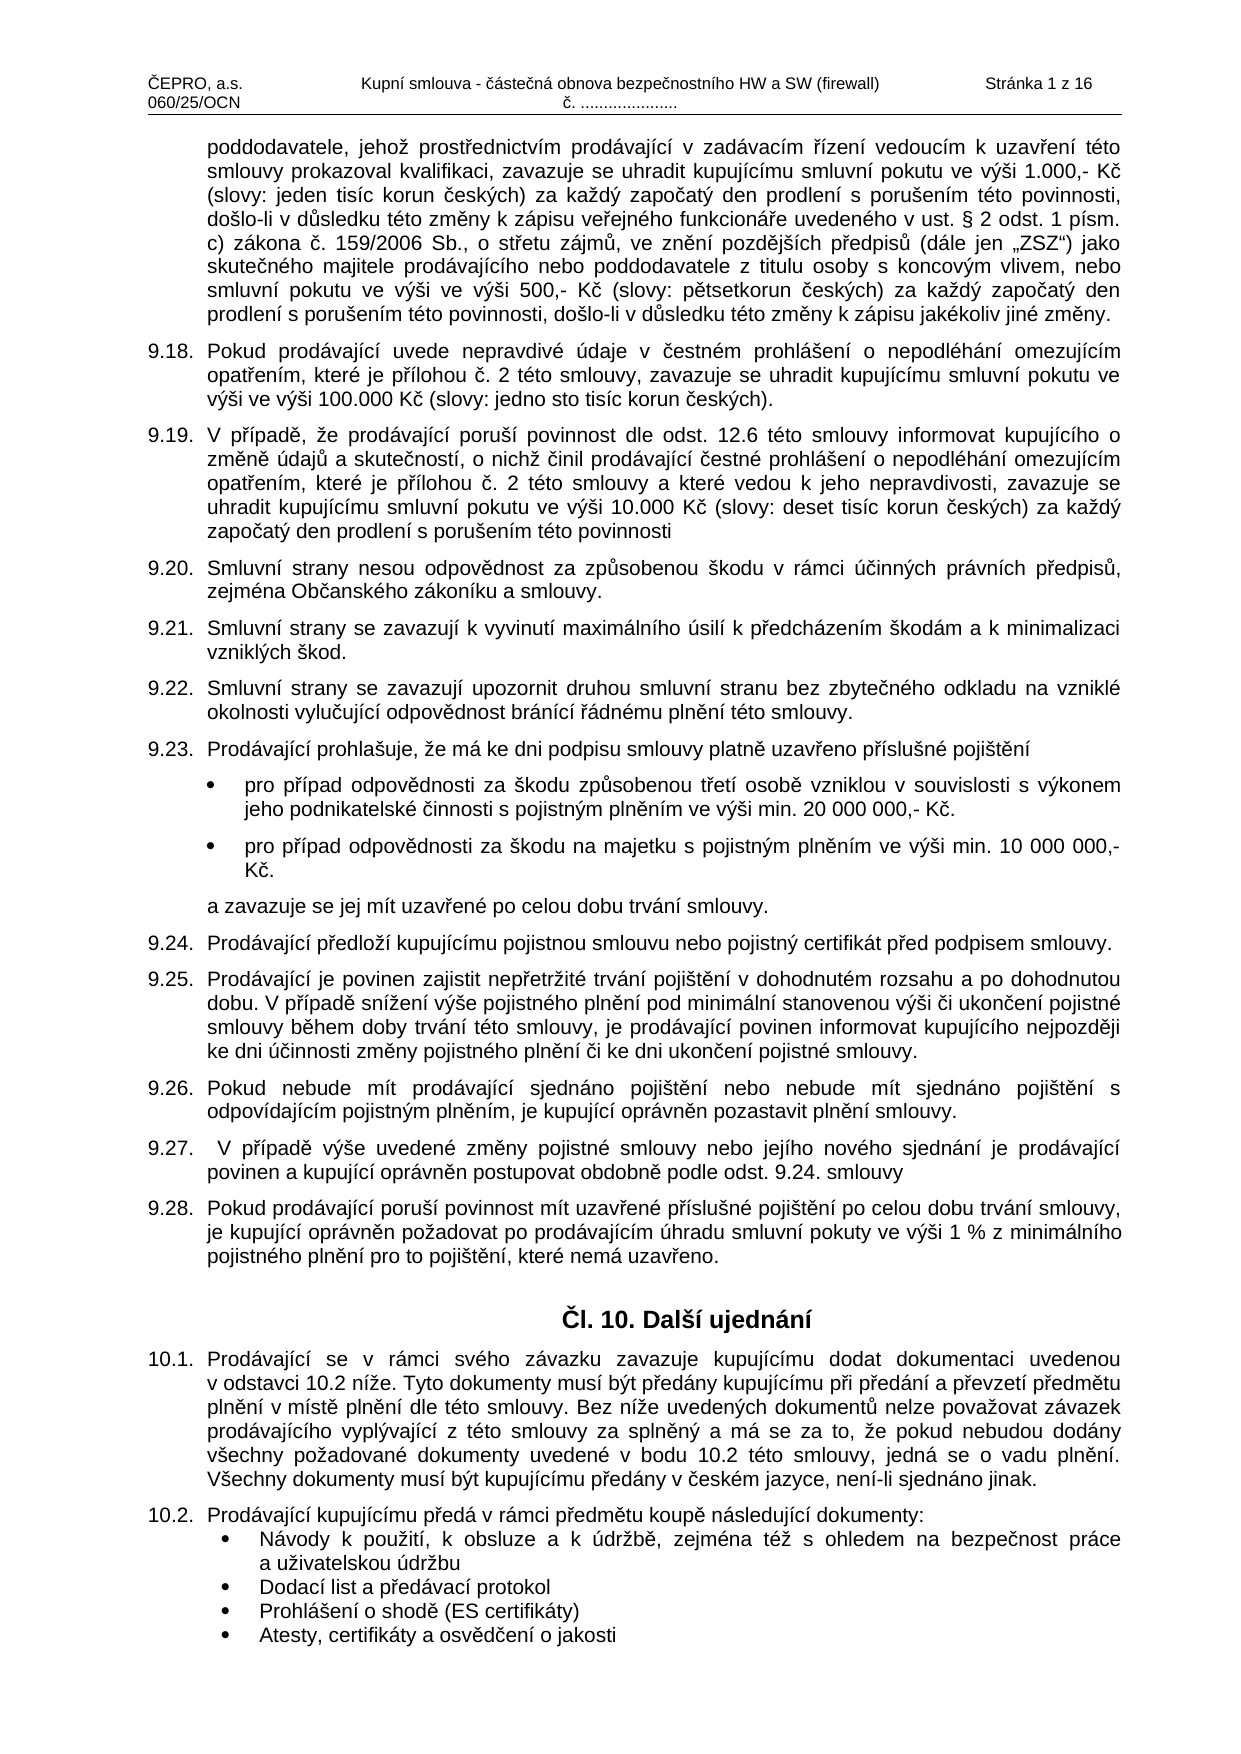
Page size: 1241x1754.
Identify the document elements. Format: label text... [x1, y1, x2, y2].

text Prodávající je povinen zajistit nepřetržité trvání pojištění v dohodnutém rozsahu a po dohodnutou dobu. V případě snížení výše pojistného plnění pod minimální stanovenou výši či ukončení pojistné smlouvy během doby trvání této smlouvy, je prodávající povinen informovat kupujícího nejpozději ke dni účinnosti změny pojistného plnění či ke dni ukončení pojistné smlouvy. [148, 967, 1122, 1063]
list Prohlášení o shodě (ES certifikáty) [222, 1599, 1122, 1623]
text Smluvní strany se zavazují k vyvinutí maximálního úsilí k předcházením škodám a k minimalizaci vzniklých škod. [148, 616, 1122, 664]
text Další ujednání [251, 1306, 1122, 1334]
text Pokud prodávající uvede nepravdivé údaje v čestném prohlášení o nepodléhání omezujícím opatřením, které je přílohou č. 2 této smlouvy, zavazuje se uhradit kupujícímu smluvní pokutu ve výši ve výši 100.000 Kč (slovy: jedno sto tisíc korun českých). [148, 339, 1122, 411]
text Pokud nebude mít prodávající sjednáno pojištění nebo nebude mít sjednáno pojištění s odpovídajícím pojistným plněním, je kupující oprávněn pozastavit plnění smlouvy. [148, 1075, 1122, 1123]
text Smluvní strany se zavazují upozornit druhou smluvní stranu bez zbytečného odkladu na vzniklé okolnosti vylučující odpovědnost bránící řádnému plnění této smlouvy. [148, 676, 1122, 724]
list Dodací list a předávací protokol [222, 1575, 1122, 1599]
text Prodávající prohlašuje, že má ke dni podpisu smlouvy platně uzavřeno příslušné pojištění [148, 737, 1122, 761]
list Návody k použití, k obsluze a k údržbě, zejména též s ohledem na bezpečnost práce a uživatelskou údržbu [222, 1527, 1122, 1575]
text Prodávající se v rámci svého závazku zavazuje kupujícímu dodat dokumentaci uvedenou v odstavci 10.2 níže. Tyto dokumenty musí být předány kupujícímu při předání a převzetí předmětu plnění v místě plnění dle této smlouvy. Bez níže uvedených dokumentů nelze považovat závazek prodávajícího vyplývající z této smlouvy za splněný a má se za to, že pokud nebudou dodány všechny požadované dokumenty uvedené v bodu 10.2 této smlouvy, jedná se o vadu plnění. Všechny dokumenty musí být kupujícímu předány v českém jazyce, není-li sjednáno jinak. [148, 1347, 1122, 1491]
text Prodávající kupujícímu předá v rámci předmětu koupě následující dokumenty: [148, 1503, 1122, 1527]
text Smluvní strany nesou odpovědnost za způsobenou škodu v rámci účinných právních předpisů, zejména Občanského zákoníku a smlouvy. [148, 555, 1122, 603]
list pro případ odpovědnosti za škodu na majetku s pojistným plněním ve výši min. 10 000 000,- Kč. [207, 833, 1122, 882]
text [148, 134, 1122, 326]
list a zavazuje se jej mít uzavřené po celou dobu trvání smlouvy. [207, 894, 1122, 918]
text V případě výše uvedené změny pojistné smlouvy nebo jejího nového sjednání je prodávající povinen a kupující oprávněn postupovat obdobně podle odst. 9.24. smlouvy [148, 1136, 1122, 1184]
list pro případ odpovědnosti za škodu způsobenou třetí osobě vzniklou v souvislosti s výkonem jeho podnikatelské činnosti s pojistným plněním ve výši min. 20 000 000,- Kč. [207, 773, 1122, 821]
list Atesty, certifikáty a osvědčení o jakosti [222, 1623, 1122, 1647]
text Prodávající předloží kupujícímu pojistnou smlouvu nebo pojistný certifikát před podpisem smlouvy. [148, 931, 1122, 954]
text Pokud prodávající poruší povinnost mít uzavřené příslušné pojištění po celou dobu trvání smlouvy, je kupující oprávněn požadovat po prodávajícím úhradu smluvní pokuty ve výši 1 % z minimálního pojistného plnění pro to pojištění, které nemá uzavřeno. [148, 1196, 1122, 1268]
text V případě, že prodávající poruší povinnost dle odst. 12.6 této smlouvy informovat kupujícího o změně údajů a skutečností, o nichž činil prodávající čestné prohlášení o nepodléhání omezujícím opatřením, které je přílohou č. 2 této smlouvy a které vedou k jeho nepravdivosti, zavazuje se uhradit kupujícímu smluvní pokutu ve výši 10.000 Kč (slovy: deset tisíc korun českých) za každý započatý den prodlení s porušením této povinnosti [148, 423, 1122, 543]
